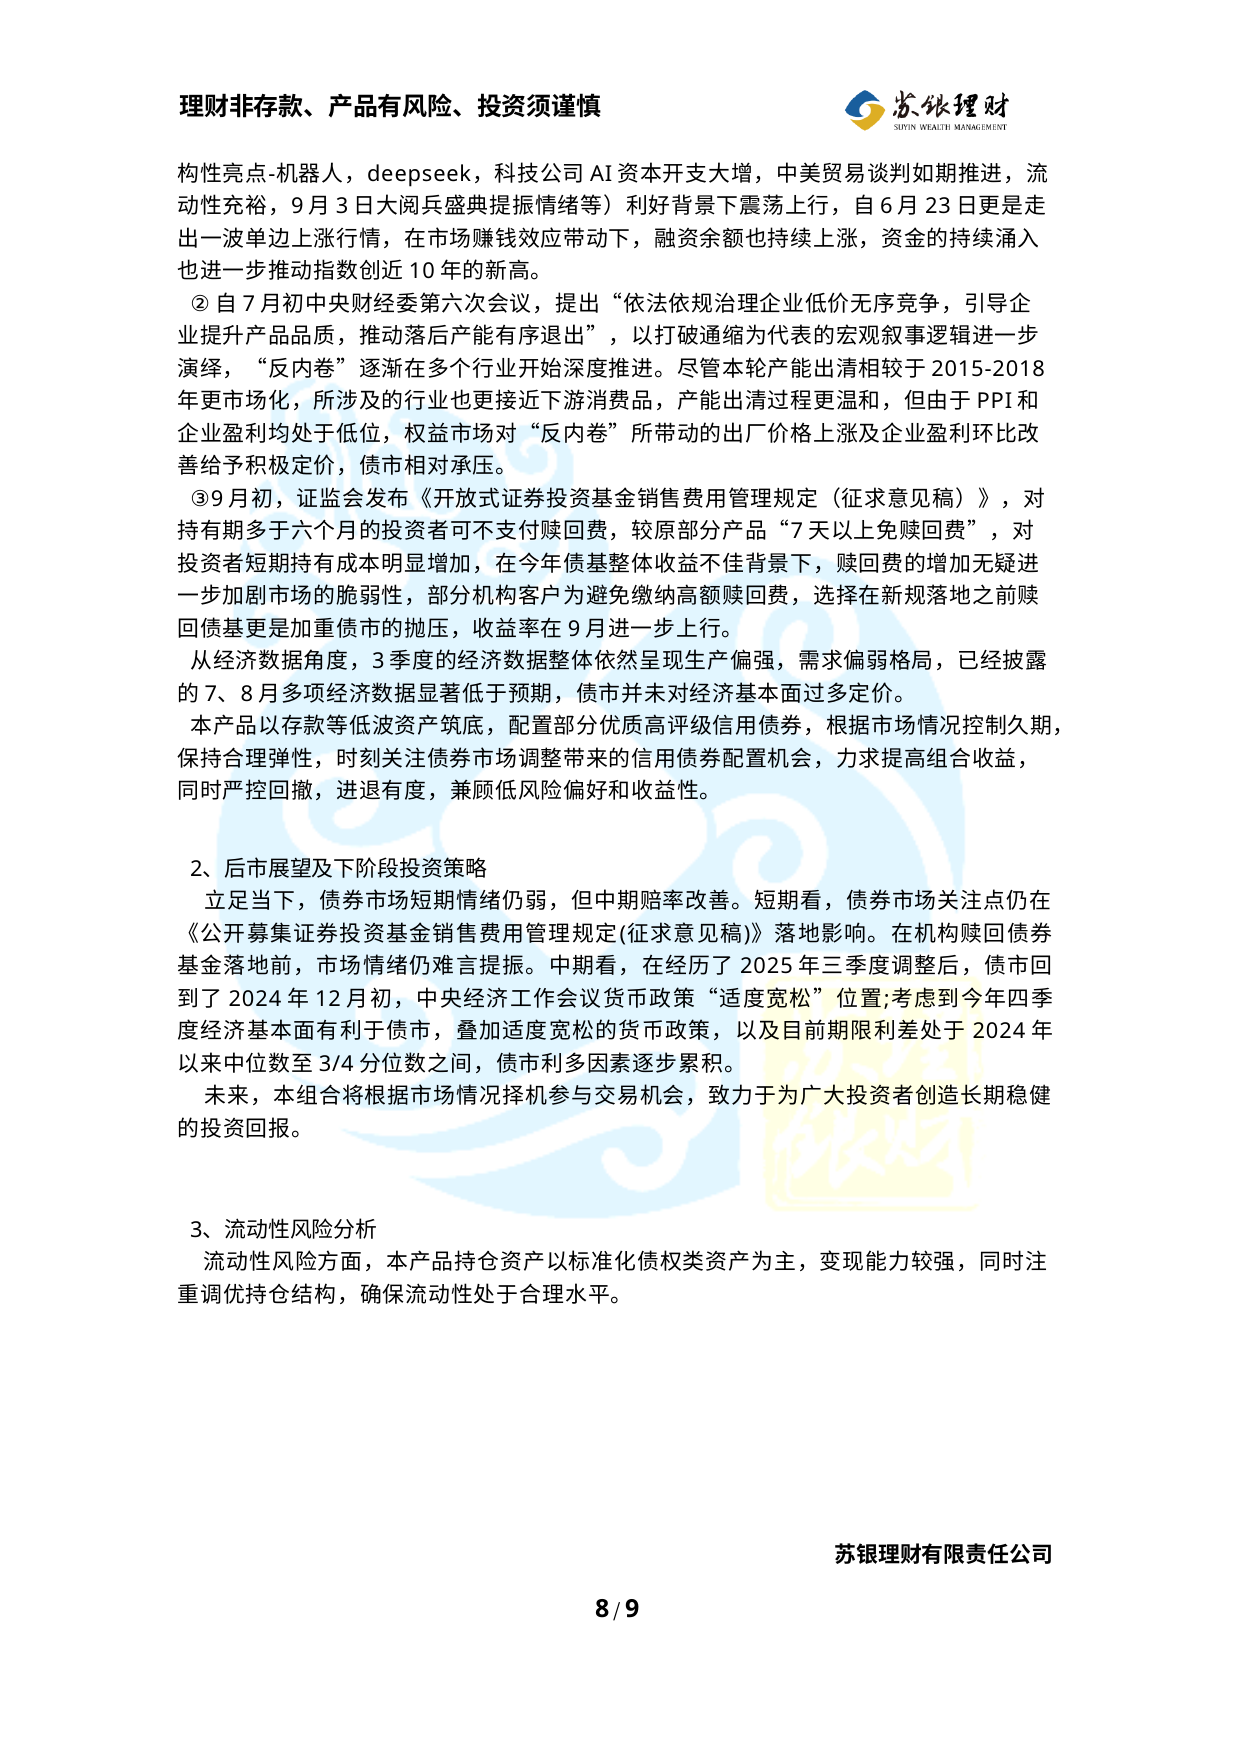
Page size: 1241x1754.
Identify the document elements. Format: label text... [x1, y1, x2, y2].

subtitle 2、后市展望及下阶段投资策略 [190, 850, 1053, 883]
subtitle 3、流动性风险分析 [190, 1211, 1053, 1244]
text 立足当下，债券市场短期情绪仍弱，但中期赔率改善。短期看，债券市场关注点仍在《公开募集证券投资基金销售费用管理规定(征求意见稿)》落地影响。在机构赎回债券基金落地前，市场情绪仍难言提振。中期看，在经历了2025年三季度调整后，债市回到了2024年12月初，中央经济工作会议货币政策“适度宽松”位置;考虑到今年四季度经济基本面有利于债市，叠加适度宽松的货币政策，以及目前期限利差处于2024年以来中位数至3/4分位数之间，债市利多因素逐步累积。 未来，本组合将根据市场情况择机参与交易机会，致力于为广大投资者创造长期稳健的投资回报。 [177, 883, 1053, 1143]
text 苏银理财有限责任公司 [177, 1536, 1053, 1569]
text 流动性风险方面，本产品持仓资产以标准化债权类资产为主，变现能力较强，同时注重调优持仓结构，确保流动性处于合理水平。 [177, 1244, 1053, 1309]
picture [820, 72, 1039, 143]
